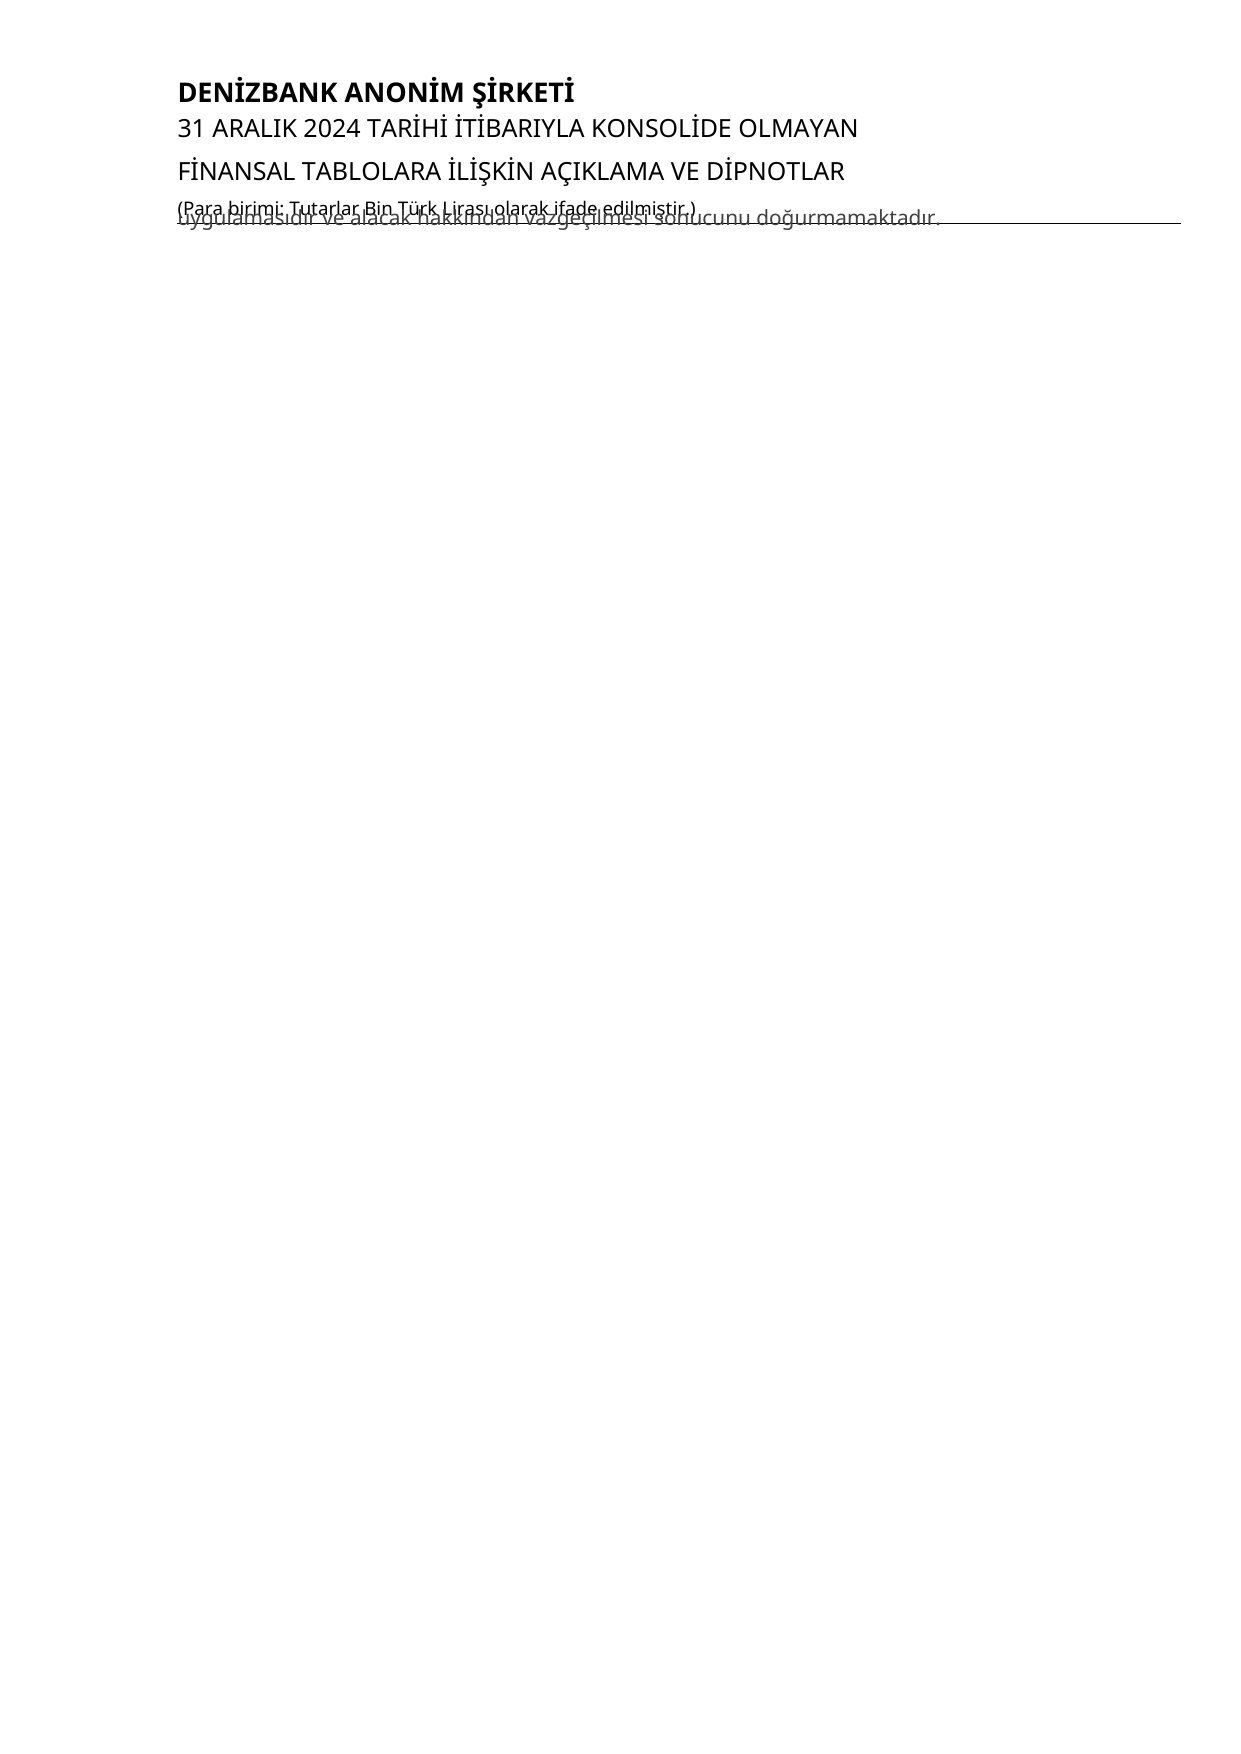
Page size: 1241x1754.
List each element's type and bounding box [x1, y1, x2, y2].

text [177, 207, 1181, 230]
